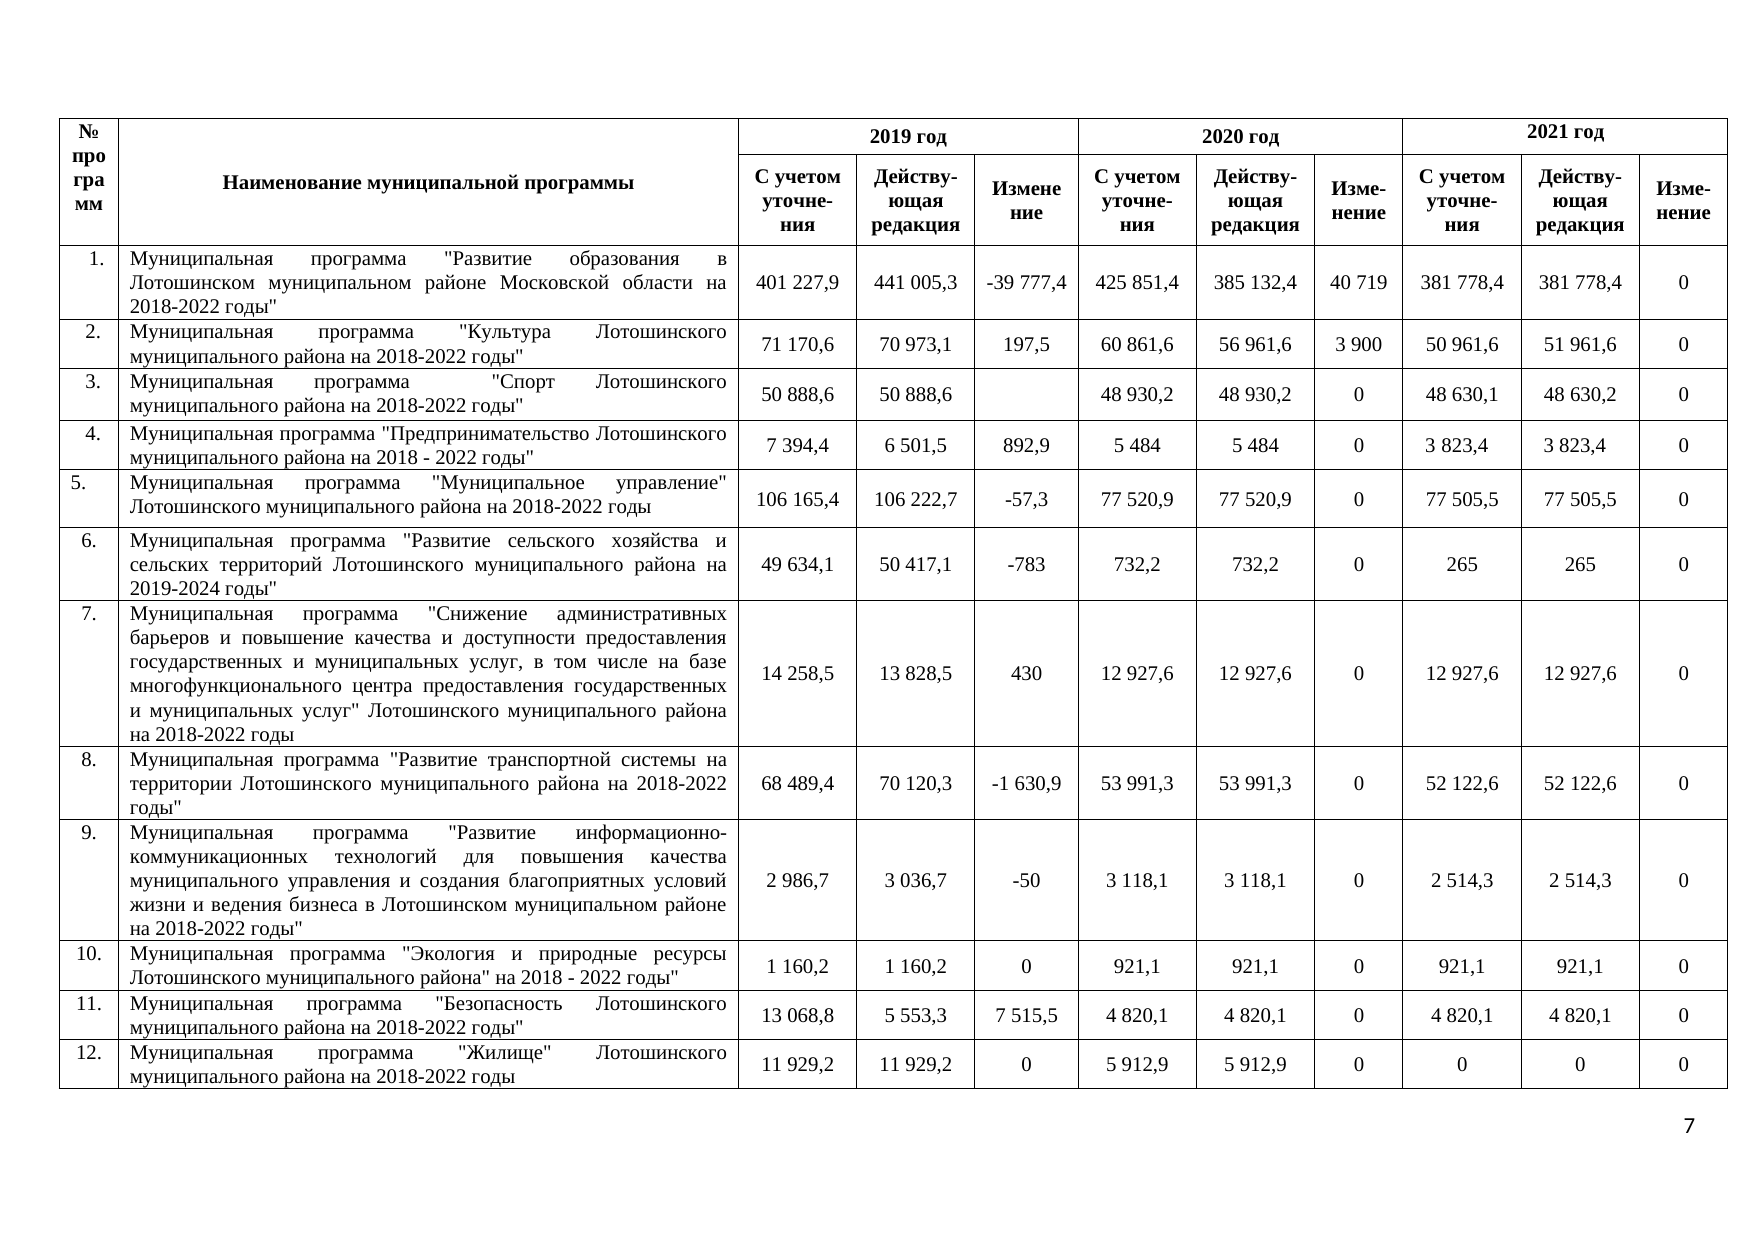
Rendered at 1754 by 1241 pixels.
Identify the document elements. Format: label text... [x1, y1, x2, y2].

table_cell 921,1 [1522, 941, 1639, 990]
table_cell 77 505,5 [1403, 470, 1521, 527]
table_cell 2 514,3 [1522, 820, 1639, 940]
table_cell 68 489,4 [739, 747, 856, 819]
table_cell Муниципальная программа "Безопасность Лотошинского муниципального района на 2018-2022 годы" [119, 991, 738, 1039]
table_cell 0 [1315, 528, 1402, 600]
table_cell С учетом уточне-ния [739, 155, 856, 245]
table_cell 0 [1640, 421, 1727, 469]
table_cell 77 505,5 [1522, 470, 1639, 527]
table_cell Муниципальная программа "Жилище" Лотошинского муниципального района на 2018-2022 годы [119, 1040, 738, 1088]
table_cell 52 122,6 [1522, 747, 1639, 819]
table_cell 3 823,4 [1522, 421, 1639, 469]
table_cell 0 [1522, 1040, 1639, 1088]
table_cell 732,2 [1197, 528, 1314, 600]
table_cell Изме-нение [1640, 155, 1727, 245]
table_cell 12 927,6 [1403, 601, 1521, 746]
table_cell 892,9 [975, 421, 1078, 469]
table_cell Действу-ющая редакция [1197, 155, 1314, 245]
table_cell Действу-ющая редакция [1522, 155, 1639, 245]
table_cell Муниципальная программа "Развитие информационно-коммуникационных технологий для повышения качества муниципального управления и создания благоприятных условий жизни и ведения бизнеса в Лотошинском муниципальном районе на 2018-2022 годы" [119, 820, 738, 940]
table_header № программ [60, 119, 118, 245]
table_cell 8. [60, 747, 118, 819]
table_cell Изме-нение [1315, 155, 1402, 245]
table_header 2019 год [739, 119, 1078, 154]
table_cell 10. [60, 941, 118, 990]
table_cell 0 [1315, 601, 1402, 746]
table_cell 0 [1640, 369, 1727, 420]
table_cell 0 [1315, 1040, 1402, 1088]
table_cell Действу-ющая редакция [857, 155, 974, 245]
table_cell [975, 369, 1078, 420]
table_cell 48 630,2 [1522, 369, 1639, 420]
table_cell 50 417,1 [857, 528, 974, 600]
table_cell 5 912,9 [1079, 1040, 1196, 1088]
table_cell 430 [975, 601, 1078, 746]
table_cell [60, 320, 118, 368]
table_cell -57,3 [975, 470, 1078, 527]
table_cell 14 258,5 [739, 601, 856, 746]
table_cell 13 828,5 [857, 601, 974, 746]
table_cell 9. [60, 820, 118, 940]
table_cell 385 132,4 [1197, 246, 1314, 318]
table_cell Муниципальная программа "Развитие образования в Лотошинском муниципальном районе Московской области на 2018-2022 годы" [119, 246, 738, 318]
table_cell -783 [975, 528, 1078, 600]
table_cell -39 777,4 [975, 246, 1078, 318]
table_cell 2 986,7 [739, 820, 856, 940]
table_cell 7 515,5 [975, 991, 1078, 1039]
table_cell 7 394,4 [739, 421, 856, 469]
table_cell 50 961,6 [1403, 320, 1521, 368]
table_cell 3 118,1 [1197, 820, 1314, 940]
table_cell 401 227,9 [739, 246, 856, 318]
table_cell 49 634,1 [739, 528, 856, 600]
table_cell 381 778,4 [1522, 246, 1639, 318]
table_cell 4 820,1 [1197, 991, 1314, 1039]
table_cell Муниципальная программа "Развитие сельского хозяйства и сельских территорий Лотошинского муниципального района на 2019-2024 годы" [119, 528, 738, 600]
table_cell 265 [1403, 528, 1521, 600]
table_cell 12 927,6 [1197, 601, 1314, 746]
table_cell 732,2 [1079, 528, 1196, 600]
table_cell 0 [1315, 369, 1402, 420]
table_cell 12. [60, 1040, 118, 1088]
table_cell 0 [1315, 941, 1402, 990]
table_cell 0 [1315, 470, 1402, 527]
table_cell Муниципальная программа "Снижение административных барьеров и повышение качества и доступности предоставления государственных и муниципальных услуг, в том числе на базе многофункционального центра предоставления государственных и муниципальных услуг" Лотошинского муниципального района на 2018-2022 годы [119, 601, 738, 746]
table_cell -50 [975, 820, 1078, 940]
table_cell 106 222,7 [857, 470, 974, 527]
table_cell 77 520,9 [1079, 470, 1196, 527]
table_header 2020 год [1079, 119, 1402, 154]
table_cell 425 851,4 [1079, 246, 1196, 318]
table_cell 40 719 [1315, 246, 1402, 318]
table_cell 48 930,2 [1197, 369, 1314, 420]
table_cell 4 820,1 [1403, 991, 1521, 1039]
table_header 2021 год [1403, 119, 1727, 154]
table_cell Муниципальная программа "Предпринимательство Лотошинского муниципального района на 2018 - 2022 годы" [119, 421, 738, 469]
table_cell Изменение [975, 155, 1078, 245]
table_cell 6 501,5 [857, 421, 974, 469]
table_cell 11. [60, 991, 118, 1039]
table_header Наименование муниципальной программы [119, 119, 738, 245]
table_cell 0 [1640, 991, 1727, 1039]
table_cell 0 [975, 1040, 1078, 1088]
table_cell 13 068,8 [739, 991, 856, 1039]
table_cell 6. [60, 528, 118, 600]
table_cell 823,4 [1403, 421, 1521, 469]
table_cell 52 122,6 [1403, 747, 1521, 819]
table_cell 56 961,6 [1197, 320, 1314, 368]
table_cell 1 160,2 [739, 941, 856, 990]
table_cell 51 961,6 [1522, 320, 1639, 368]
table_cell 53 991,3 [1079, 747, 1196, 819]
table_cell С учетом уточне-ния [1079, 155, 1196, 245]
table_cell 70 973,1 [857, 320, 974, 368]
table_cell 4 820,1 [1522, 991, 1639, 1039]
table_cell Муниципальная программа "Муниципальное управление" Лотошинского муниципального района на 2018-2022 годы [119, 470, 738, 527]
table_cell 3 118,1 [1079, 820, 1196, 940]
table_cell 48 930,2 [1079, 369, 1196, 420]
table_cell 0 [1315, 991, 1402, 1039]
table_cell 0 [1640, 601, 1727, 746]
table_cell 921,1 [1197, 941, 1314, 990]
table_cell С учетом уточне-ния [1403, 155, 1521, 245]
table_cell 70 120,3 [857, 747, 974, 819]
table_cell 0 [1640, 820, 1727, 940]
table_cell 53 991,3 [1197, 747, 1314, 819]
table_cell 0 [1640, 1040, 1727, 1088]
table_cell 265 [1522, 528, 1639, 600]
table_cell 2 514,3 [1403, 820, 1521, 940]
table_cell Муниципальная программа "Культура Лотошинского муниципального района на 2018-2022 годы" [119, 320, 738, 368]
table_cell 0 [1640, 246, 1727, 318]
table_cell Муниципальная программа "Развитие транспортной системы на территории Лотошинского муниципального района на 2018-2022 годы" [119, 747, 738, 819]
table_cell 1 160,2 [857, 941, 974, 990]
table_cell 3 036,7 [857, 820, 974, 940]
table_cell 106 165,4 [739, 470, 856, 527]
table_cell 3 900 [1315, 320, 1402, 368]
table_cell 921,1 [1403, 941, 1521, 990]
table_cell Муниципальная программа "Спорт Лотошинского муниципального района на 2018-2022 годы" [119, 369, 738, 420]
table_cell 0 [1315, 421, 1402, 469]
table_cell 5 553,3 [857, 991, 974, 1039]
table_cell 7. [60, 601, 118, 746]
table_cell 11 929,2 [857, 1040, 974, 1088]
table_cell 0 [975, 941, 1078, 990]
table_cell 50 888,6 [857, 369, 974, 420]
table_cell 0 [1640, 747, 1727, 819]
table_cell 0 [1640, 470, 1727, 527]
table_cell -1 630,9 [975, 747, 1078, 819]
table_cell 77 520,9 [1197, 470, 1314, 527]
table_cell 381 778,4 [1403, 246, 1521, 318]
table_cell 12 927,6 [1522, 601, 1639, 746]
table_cell 921,1 [1079, 941, 1196, 990]
table_cell 441 005,3 [857, 246, 974, 318]
table_cell [60, 369, 118, 420]
table_cell [60, 421, 118, 469]
table_cell 4 820,1 [1079, 991, 1196, 1039]
table_cell [60, 246, 118, 318]
table_cell 0 [1640, 320, 1727, 368]
table_cell 5 484 [1079, 421, 1196, 469]
table_cell 60 861,6 [1079, 320, 1196, 368]
table_cell 48 630,1 [1403, 369, 1521, 420]
table_cell 0 [1403, 1040, 1521, 1088]
table_cell Муниципальная программа "Экология и природные ресурсы Лотошинского муниципального района" на 2018 - 2022 годы" [119, 941, 738, 990]
table_cell 197,5 [975, 320, 1078, 368]
table_cell 0 [1315, 747, 1402, 819]
table_cell 71 170,6 [739, 320, 856, 368]
table_cell 0 [1315, 820, 1402, 940]
table_cell [60, 470, 118, 527]
table_cell 5 484 [1197, 421, 1314, 469]
table_cell 50 888,6 [739, 369, 856, 420]
table_cell 11 929,2 [739, 1040, 856, 1088]
table_cell 12 927,6 [1079, 601, 1196, 746]
table_cell 5 912,9 [1197, 1040, 1314, 1088]
table_cell 0 [1640, 528, 1727, 600]
table_cell 0 [1640, 941, 1727, 990]
